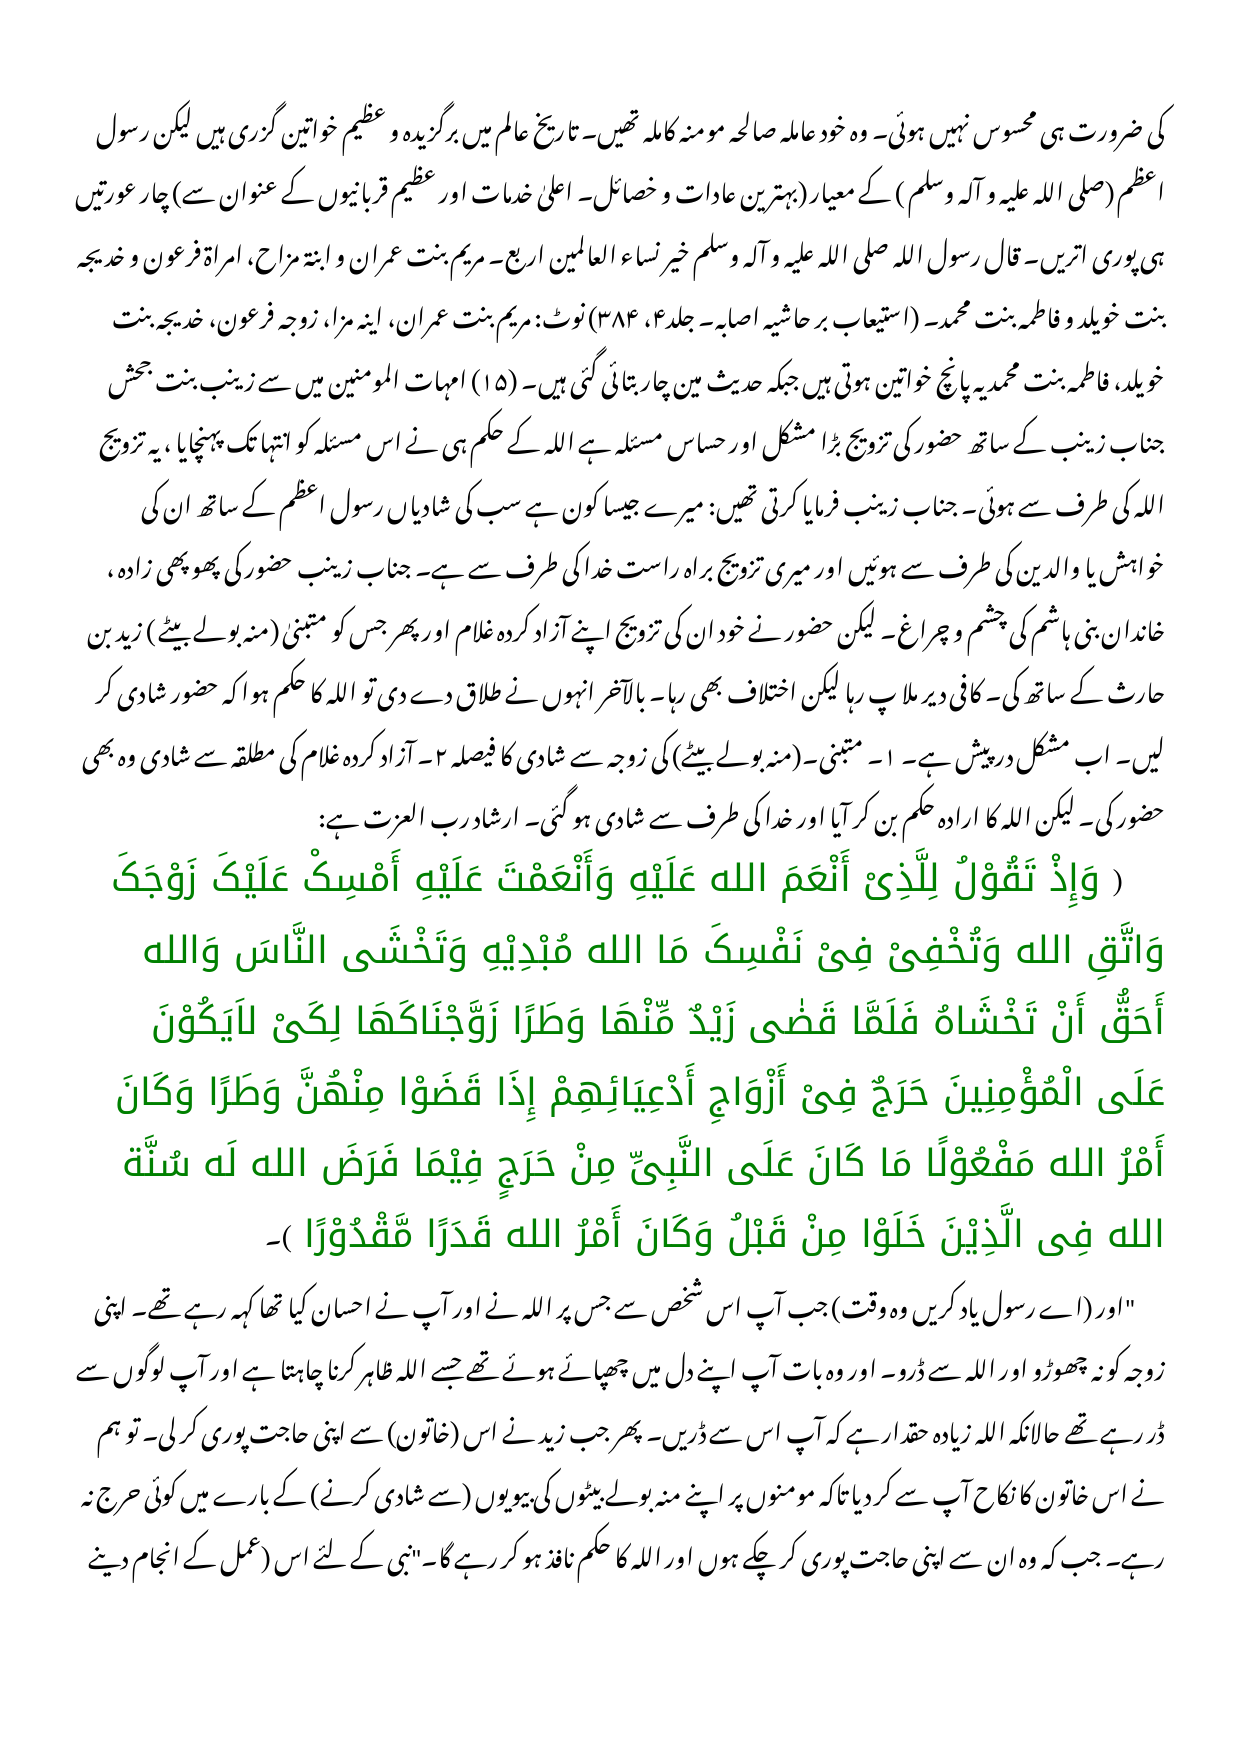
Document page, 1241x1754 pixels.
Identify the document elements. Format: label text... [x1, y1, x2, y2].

text ( وَإِذْ تَقُوْلُ لِلَّذِیْ أَنْعَمَ الله عَلَیْهِ وَأَنْعَمْتَ عَلَیْهِ أَمْسِکْ عَلَیْکَ زَوْجَکَ وَاتَّقِ الله وَتُخْفِیْ فِیْ نَفْسِکَ مَا الله مُبْدِیْهِ وَتَخْشَی النَّاسَ وَالله أَحَقُّ أَنْ تَخْشَاهُ فَلَمَّا قَضٰی زَیْدٌ مِّنْهَا وَطَرًا زَوَّجْنَاکَهَا لِکَیْ لاَیَکُوْنَ عَلَی الْمُؤْمِنِینَ حَرَجٌ فِیْ أَزْوَاجِ أَدْعِیَائِهِمْ إِذَا قَضَوْا مِنْهُنَّ وَطَرًا وَکَانَ أَمْرُ الله مَفْعُوْلًا مَا کَانَ عَلَی النَّبِیِّ مِنْ حَرَجٍ فِیْمَا فَرَضَ الله لَه سُنَّة الله فِی الَّذِیْنَ خَلَوْا مِنْ قَبْلُ وَکَانَ أَمْرُ الله قَدَرًا مَّقْدُوْرًا )۔ [75, 844, 1165, 1271]
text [75, 94, 1165, 844]
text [75, 1271, 1165, 1583]
